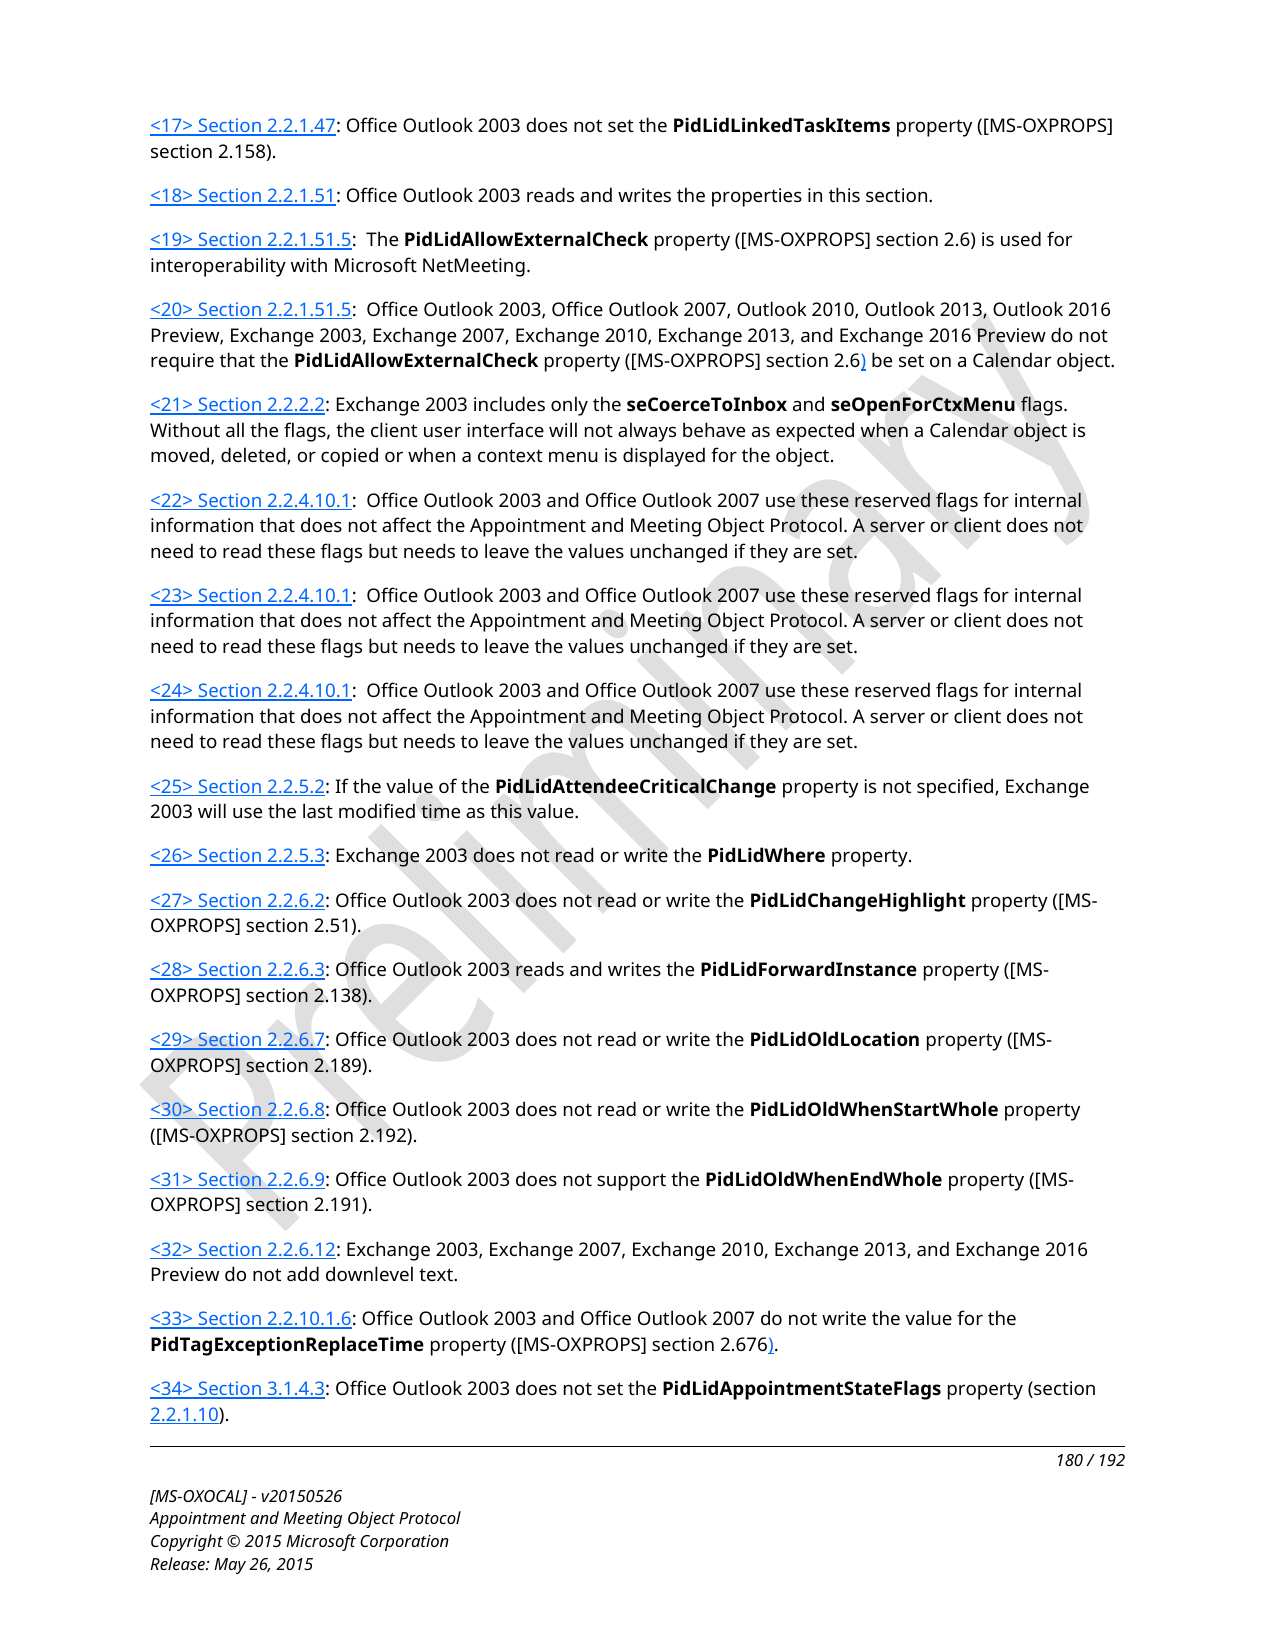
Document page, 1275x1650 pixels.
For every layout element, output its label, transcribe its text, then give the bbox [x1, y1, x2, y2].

text <30> Section 2.2.6.8: Office Outlook 2003 does not read or write the PidLidOldWhenStartWhole property ([MS-OXPROPS] section 2.192). [150, 1096, 1125, 1147]
text <20> Section 2.2.1.51.5: Office Outlook 2003, Office Outlook 2007, Outlook 2010, Outlook 2013, Outlook 2016 Preview, Exchange 2003, Exchange 2007, Exchange 2010, Exchange 2013, and Exchange 2016 Preview do not require that the PidLidAllowExternalCheck property ([MS-OXPROPS] section 2.6) be set on a Calendar object. [150, 296, 1125, 373]
text <32> Section 2.2.6.12: Exchange 2003, Exchange 2007, Exchange 2010, Exchange 2013, and Exchange 2016 Preview do not add downlevel text. [150, 1236, 1125, 1287]
text <23> Section 2.2.4.10.1: Office Outlook 2003 and Office Outlook 2007 use these reserved flags for internal information that does not affect the Appointment and Meeting Object Protocol. A server or client does not need to read these flags but needs to leave the values unchanged if they are set. [150, 582, 1125, 659]
text <27> Section 2.2.6.2: Office Outlook 2003 does not read or write the PidLidChangeHighlight property ([MS-OXPROPS] section 2.51). [150, 887, 1125, 938]
text <25> Section 2.2.5.2: If the value of the PidLidAttendeeCriticalChange property is not specified, Exchange 2003 will use the last modified time as this value. [150, 773, 1125, 824]
text <21> Section 2.2.2.2: Exchange 2003 includes only the seCoerceToInbox and seOpenForCtxMenu flags. Without all the flags, the client user interface will not always behave as expected when a Calendar object is moved, deleted, or copied or when a context menu is displayed for the object. [150, 392, 1125, 468]
text <28> Section 2.2.6.3: Office Outlook 2003 reads and writes the PidLidForwardInstance property ([MS-OXPROPS] section 2.138). [150, 957, 1125, 1008]
text <24> Section 2.2.4.10.1: Office Outlook 2003 and Office Outlook 2007 use these reserved flags for internal information that does not affect the Appointment and Meeting Object Protocol. A server or client does not need to read these flags but needs to leave the values unchanged if they are set. [150, 678, 1125, 754]
text <34> Section 3.1.4.3: Office Outlook 2003 does not set the PidLidAppointmentStateFlags property (section 2.2.1.10). [150, 1376, 1125, 1427]
text <33> Section 2.2.10.1.6: Office Outlook 2003 and Office Outlook 2007 do not write the value for the PidTagExceptionReplaceTime property ([MS-OXPROPS] section 2.676). [150, 1306, 1125, 1357]
text <26> Section 2.2.5.3: Exchange 2003 does not read or write the PidLidWhere property. [150, 843, 1125, 868]
text <18> Section 2.2.1.51: Office Outlook 2003 reads and writes the properties in this section. [150, 182, 1125, 208]
text <17> Section 2.2.1.47: Office Outlook 2003 does not set the PidLidLinkedTaskItems property ([MS-OXPROPS] section 2.158). [150, 112, 1125, 163]
text <19> Section 2.2.1.51.5: The PidLidAllowExternalCheck property ([MS-OXPROPS] section 2.6) is used for interoperability with Microsoft NetMeeting. [150, 227, 1125, 278]
text <31> Section 2.2.6.9: Office Outlook 2003 does not support the PidLidOldWhenEndWhole property ([MS-OXPROPS] section 2.191). [150, 1166, 1125, 1217]
text <22> Section 2.2.4.10.1: Office Outlook 2003 and Office Outlook 2007 use these reserved flags for internal information that does not affect the Appointment and Meeting Object Protocol. A server or client does not need to read these flags but needs to leave the values unchanged if they are set. [150, 487, 1125, 563]
text <29> Section 2.2.6.7: Office Outlook 2003 does not read or write the PidLidOldLocation property ([MS-OXPROPS] section 2.189). [150, 1027, 1125, 1078]
